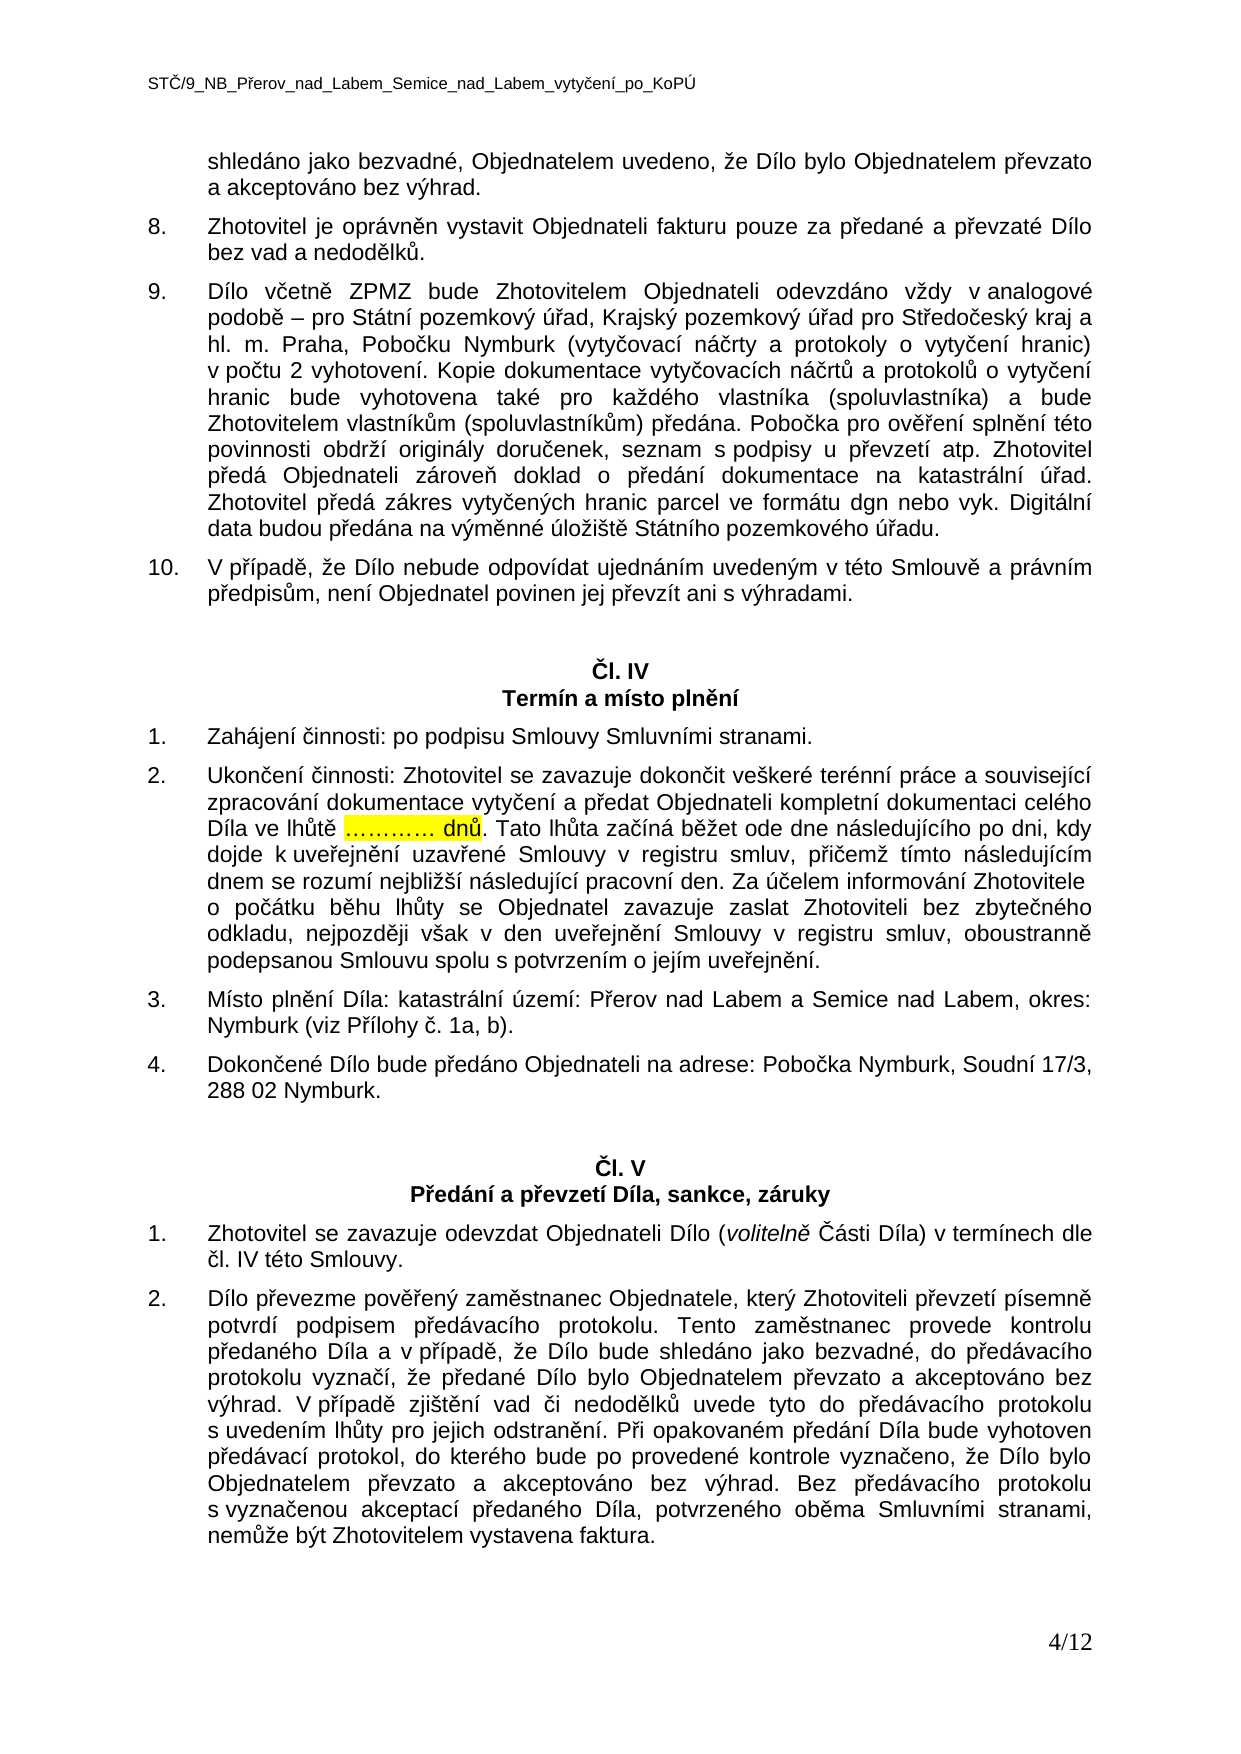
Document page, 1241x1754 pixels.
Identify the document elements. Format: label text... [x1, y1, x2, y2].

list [148, 148, 1093, 200]
list Dokončené Dílo bude předáno Objednateli na adrese: Pobočka Nymburk, Soudní 17/3, 288 02 Nymburk. [147, 1051, 1093, 1103]
list Dílo převezme pověřený zaměstnanec Objednatele, který Zhotoviteli převzetí písemně potvrdí podpisem předávacího protokolu. Tento zaměstnanec provede kontrolu předaného Díla a v případě, že Dílo bude shledáno jako bezvadné, do předávacího protokolu vyznačí, že předané Dílo bylo Objednatelem převzato a akceptováno bez výhrad. V případě zjištění vad či nedodělků uvede tyto do předávacího protokolu s uvedením lhůty pro jejich odstranění. Při opakovaném předání Díla bude vyhotoven předávací protokol, do kterého bude po provedené kontrole vyznačeno, že Dílo bylo Objednatelem převzato a akceptováno bez výhrad. Bez předávacího protokolu s vyznačenou akceptací předaného Díla, potvrzeného oběma Smluvními stranami, nemůže být Zhotovitelem vystavena faktura. [148, 1285, 1093, 1549]
subtitle Čl. V [148, 1155, 1093, 1181]
list Zhotovitel se zavazuje odevzdat Objednateli Dílo (volitelně Části Díla) v termínech dle čl. IV této Smlouvy. [148, 1220, 1093, 1273]
list Zahájení činnosti: po podpisu Smlouvy Smluvními stranami. [148, 723, 1093, 750]
subtitle Čl. IV [148, 658, 1093, 684]
list Dílo včetně ZPMZ bude Zhotovitelem Objednateli odevzdáno vždy v analogové podobě – pro Státní pozemkový úřad, Krajský pozemkový úřad pro Středočeský kraj a hl. m. Praha, Pobočku Nymburk (vytyčovací náčrty a protokoly o vytyčení hranic) v počtu 2 vyhotovení. Kopie dokumentace vytyčovacích náčrtů a protokolů o vytyčení hranic bude vyhotovena také pro každého vlastníka (spoluvlastníka) a bude Zhotovitelem vlastníkům (spoluvlastníkům) předána. Pobočka pro ověření splnění této povinnosti obdrží originály doručenek, seznam s podpisy u převzetí atp. Zhotovitel předá Objednateli zároveň doklad o předání dokumentace na katastrální úřad. Zhotovitel předá zákres vytyčených hranic parcel ve formátu dgn nebo vyk. Digitální data budou předána na výměnné úložiště Státního pozemkového úřadu. [148, 278, 1093, 542]
list Zhotovitel je oprávněn vystavit Objednateli fakturu pouze za předané a převzaté Dílo bez vad a nedodělků. [148, 213, 1093, 266]
list Místo plnění Díla: katastrální území: Přerov nad Labem a Semice nad Labem, okres: Nymburk (viz Přílohy č. 1a, b). [147, 986, 1093, 1038]
subtitle Termín a místo plnění [148, 684, 1093, 711]
list Ukončení činnosti: Zhotovitel se zavazuje dokončit veškeré terénní práce a související zpracování dokumentace vytyčení a předat Objednateli kompletní dokumentaci celého Díla ve lhůtě ………… dnů. Tato lhůta začíná běžet ode dne následujícího po dni, kdy dojde k uveřejnění uzavřené Smlouvy v registru smluv, přičemž tímto následujícím dnem se rozumí nejbližší následující pracovní den. Za účelem informování Zhotovitele o počátku běhu lhůty se Objednatel zavazuje zaslat Zhotoviteli bez zbytečného odkladu, nejpozději však v den uveřejnění Smlouvy v registru smluv, oboustranně podepsanou Smlouvu spolu s potvrzením o jejím uveřejnění. [147, 762, 1093, 973]
list V případě, že Dílo nebude odpovídat ujednáním uvedeným v této Smlouvě a právním předpisům, není Objednatel povinen jej převzít ani s výhradami. [148, 554, 1093, 607]
subtitle Předání a převzetí Díla, sankce, záruky [148, 1181, 1093, 1207]
